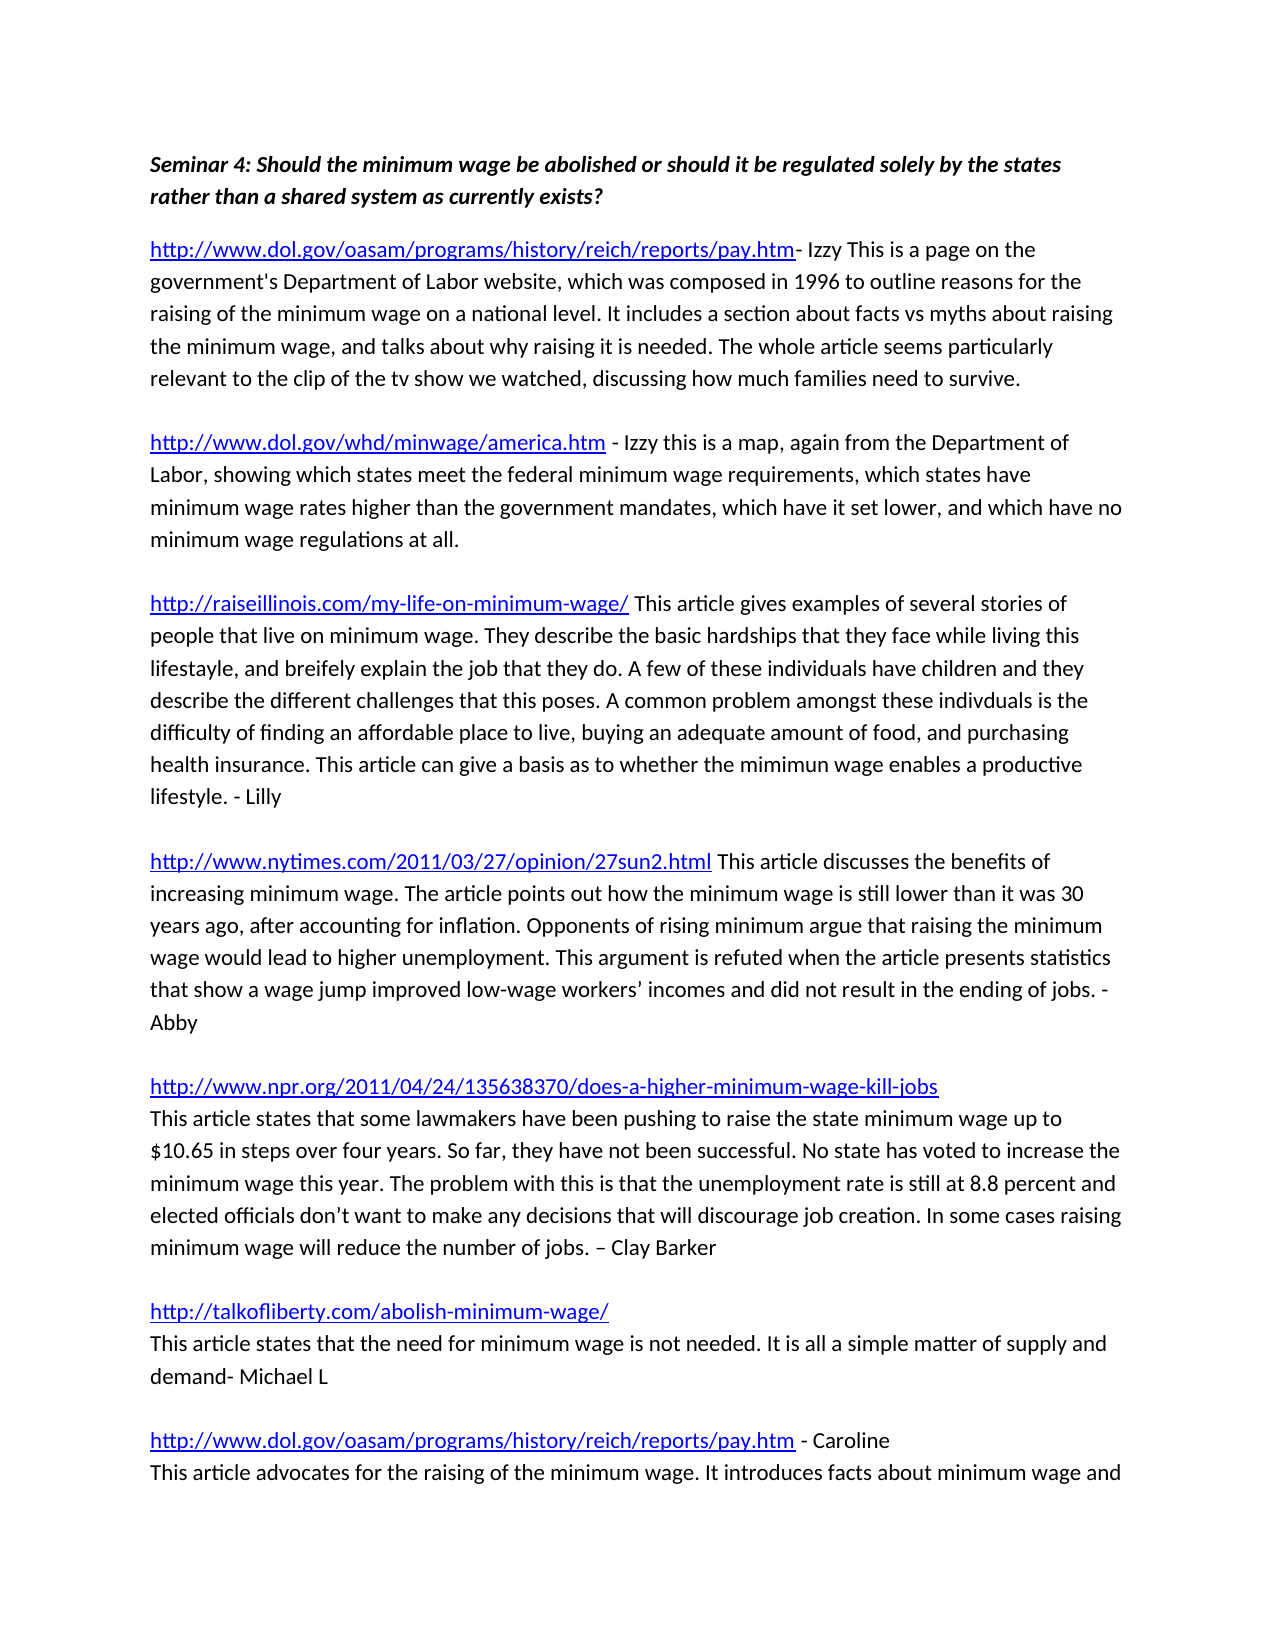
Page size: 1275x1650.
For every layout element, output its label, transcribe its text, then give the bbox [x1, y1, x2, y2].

text Seminar 4: Should the minimum wage be abolished or should it be regulated solely by the states rather than a shared system as currently exists? [150, 150, 1125, 210]
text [150, 235, 1125, 1486]
